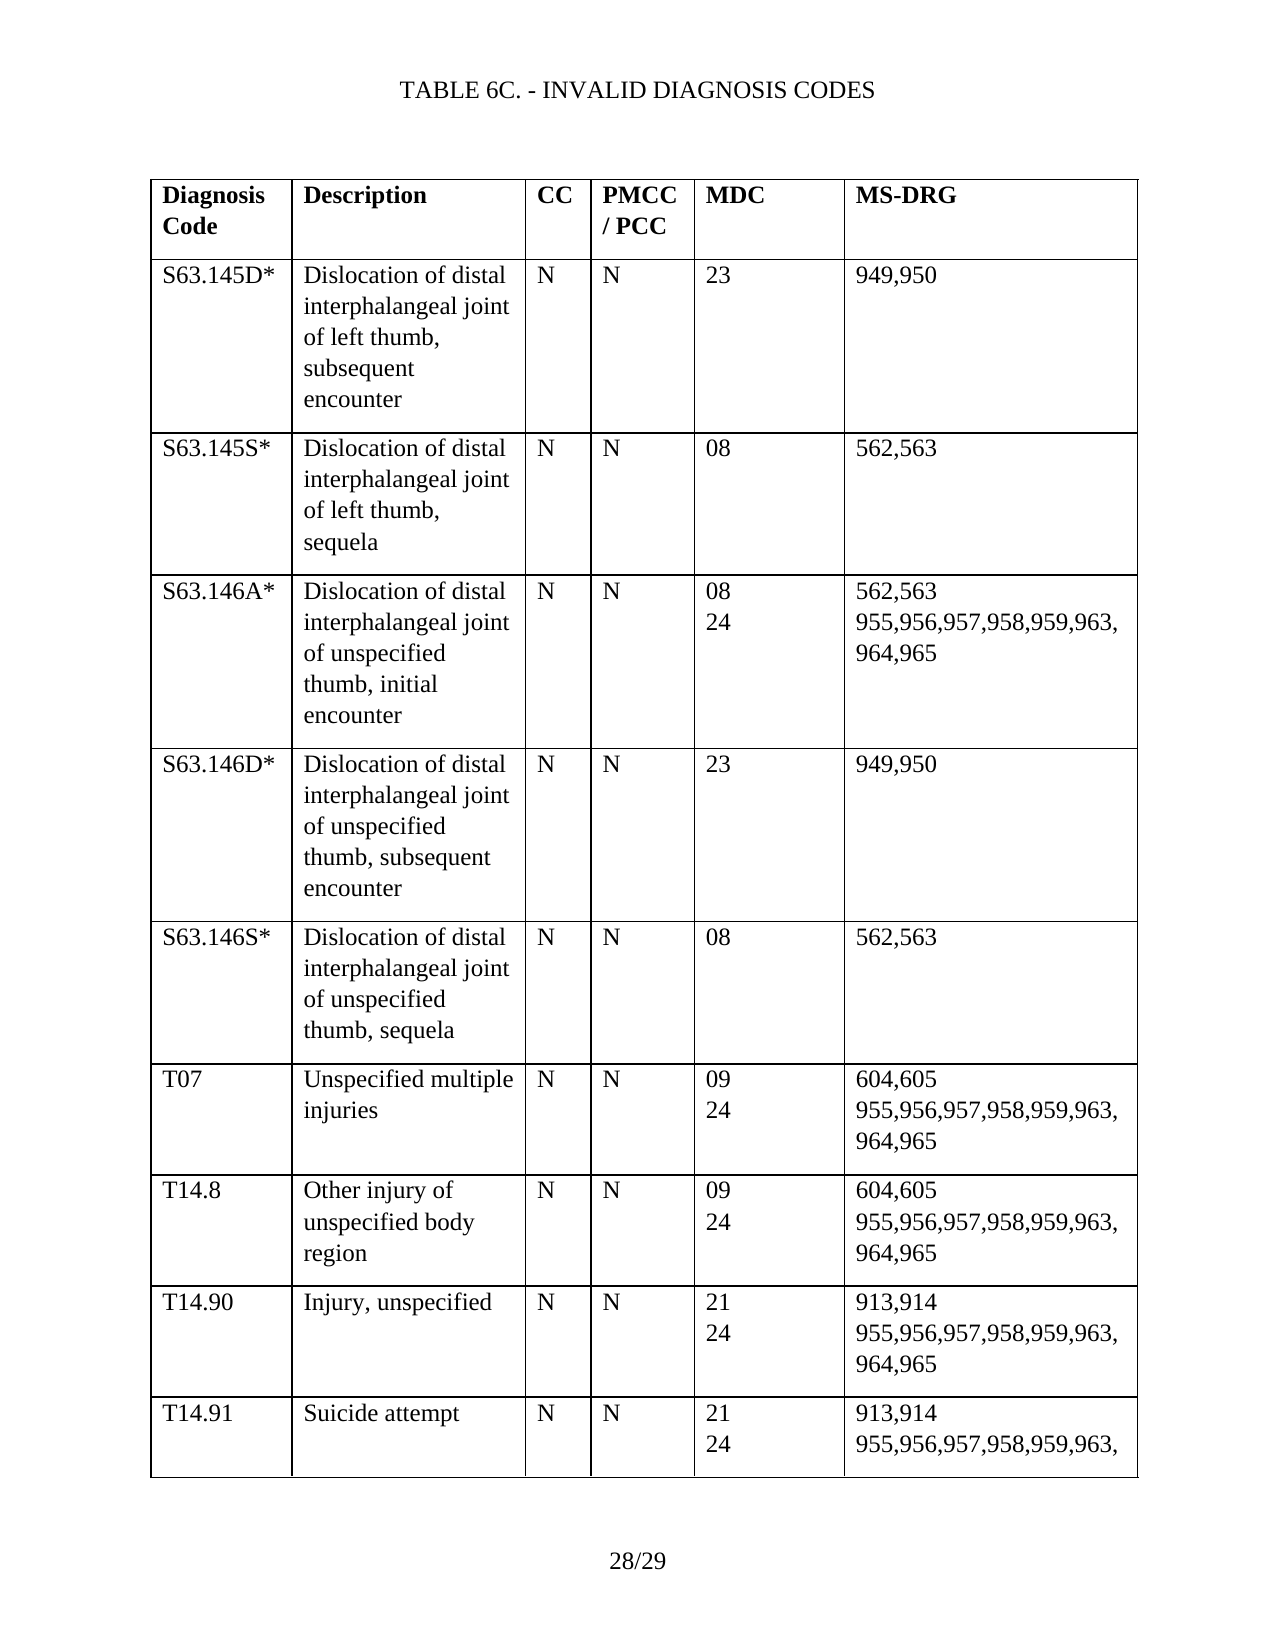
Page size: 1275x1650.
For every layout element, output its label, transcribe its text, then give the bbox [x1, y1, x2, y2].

table_cell N [592, 260, 694, 432]
table_cell S63.146S* [152, 922, 291, 1063]
table_cell N [526, 922, 590, 1063]
table_cell N [526, 434, 590, 574]
table_header Description [293, 180, 525, 259]
table_cell Dislocation of distal interphalangeal joint of left thumb, subsequent encounter [293, 260, 525, 432]
table_cell 08 [695, 922, 844, 1063]
table_cell 21 24 [695, 1287, 844, 1396]
table_cell N [592, 576, 694, 747]
table_cell N [526, 1398, 590, 1476]
table_header CC [526, 180, 590, 259]
table_cell 562,563 [845, 922, 1137, 1063]
table_cell N [526, 1287, 590, 1396]
table_cell 949,950 [845, 260, 1137, 432]
table_cell T14.91 [152, 1398, 291, 1476]
table_cell 21 24 [695, 1398, 844, 1476]
table_header MS-DRG [845, 180, 1137, 259]
table_cell Dislocation of distal interphalangeal joint of unspecified thumb, subsequent encounter [293, 749, 525, 921]
table_cell S63.145S* [152, 434, 291, 574]
table_cell 23 [695, 749, 844, 921]
table_cell N [592, 922, 694, 1063]
table_cell N [526, 1065, 590, 1174]
table_cell Unspecified multiple injuries [293, 1065, 525, 1174]
table_cell 09 24 [695, 1176, 844, 1285]
table_cell N [592, 749, 694, 921]
table_cell N [592, 1287, 694, 1396]
table_cell Dislocation of distal interphalangeal joint of unspecified thumb, initial encounter [293, 576, 525, 747]
table_cell S63.146D* [152, 749, 291, 921]
table_cell N [526, 1176, 590, 1285]
table_cell N [592, 1176, 694, 1285]
table_cell 08 [695, 434, 844, 574]
table_cell T07 [152, 1065, 291, 1174]
table_header PMCC/ PCC [592, 180, 694, 259]
table_cell 08 24 [695, 576, 844, 747]
table_cell T14.90 [152, 1287, 291, 1396]
table_cell Dislocation of distal interphalangeal joint of left thumb, sequela [293, 434, 525, 574]
table_cell N [526, 749, 590, 921]
table_cell 604,605 955,956,957,958,959,963,964,965 [845, 1176, 1137, 1285]
table_header MDC [695, 180, 844, 259]
table_cell Other injury of unspecified body region [293, 1176, 525, 1285]
table_cell 913,914 955,956,957,958,959,963,964,965 [845, 1287, 1137, 1396]
table_cell 562,563 [845, 434, 1137, 574]
table_cell 949,950 [845, 749, 1137, 921]
table_cell Injury, unspecified [293, 1287, 525, 1396]
table_cell T14.8 [152, 1176, 291, 1285]
table_cell N [592, 1398, 694, 1476]
table_cell 604,605 955,956,957,958,959,963,964,965 [845, 1065, 1137, 1174]
table_header Diagnosis Code [152, 180, 291, 259]
table_cell 23 [695, 260, 844, 432]
table_cell 913,914 955,956,957,958,959,963,964,965 [845, 1398, 1137, 1476]
table_cell S63.145D* [152, 260, 291, 432]
table_cell N [526, 260, 590, 432]
table_cell Suicide attempt [293, 1398, 525, 1476]
table_cell N [592, 434, 694, 574]
table_cell N [592, 1065, 694, 1174]
table_cell S63.146A* [152, 576, 291, 747]
table_cell Dislocation of distal interphalangeal joint of unspecified thumb, sequela [293, 922, 525, 1063]
table_cell 09 24 [695, 1065, 844, 1174]
table_cell N [526, 576, 590, 747]
table_cell 562,563 955,956,957,958,959,963,964,965 [845, 576, 1137, 747]
